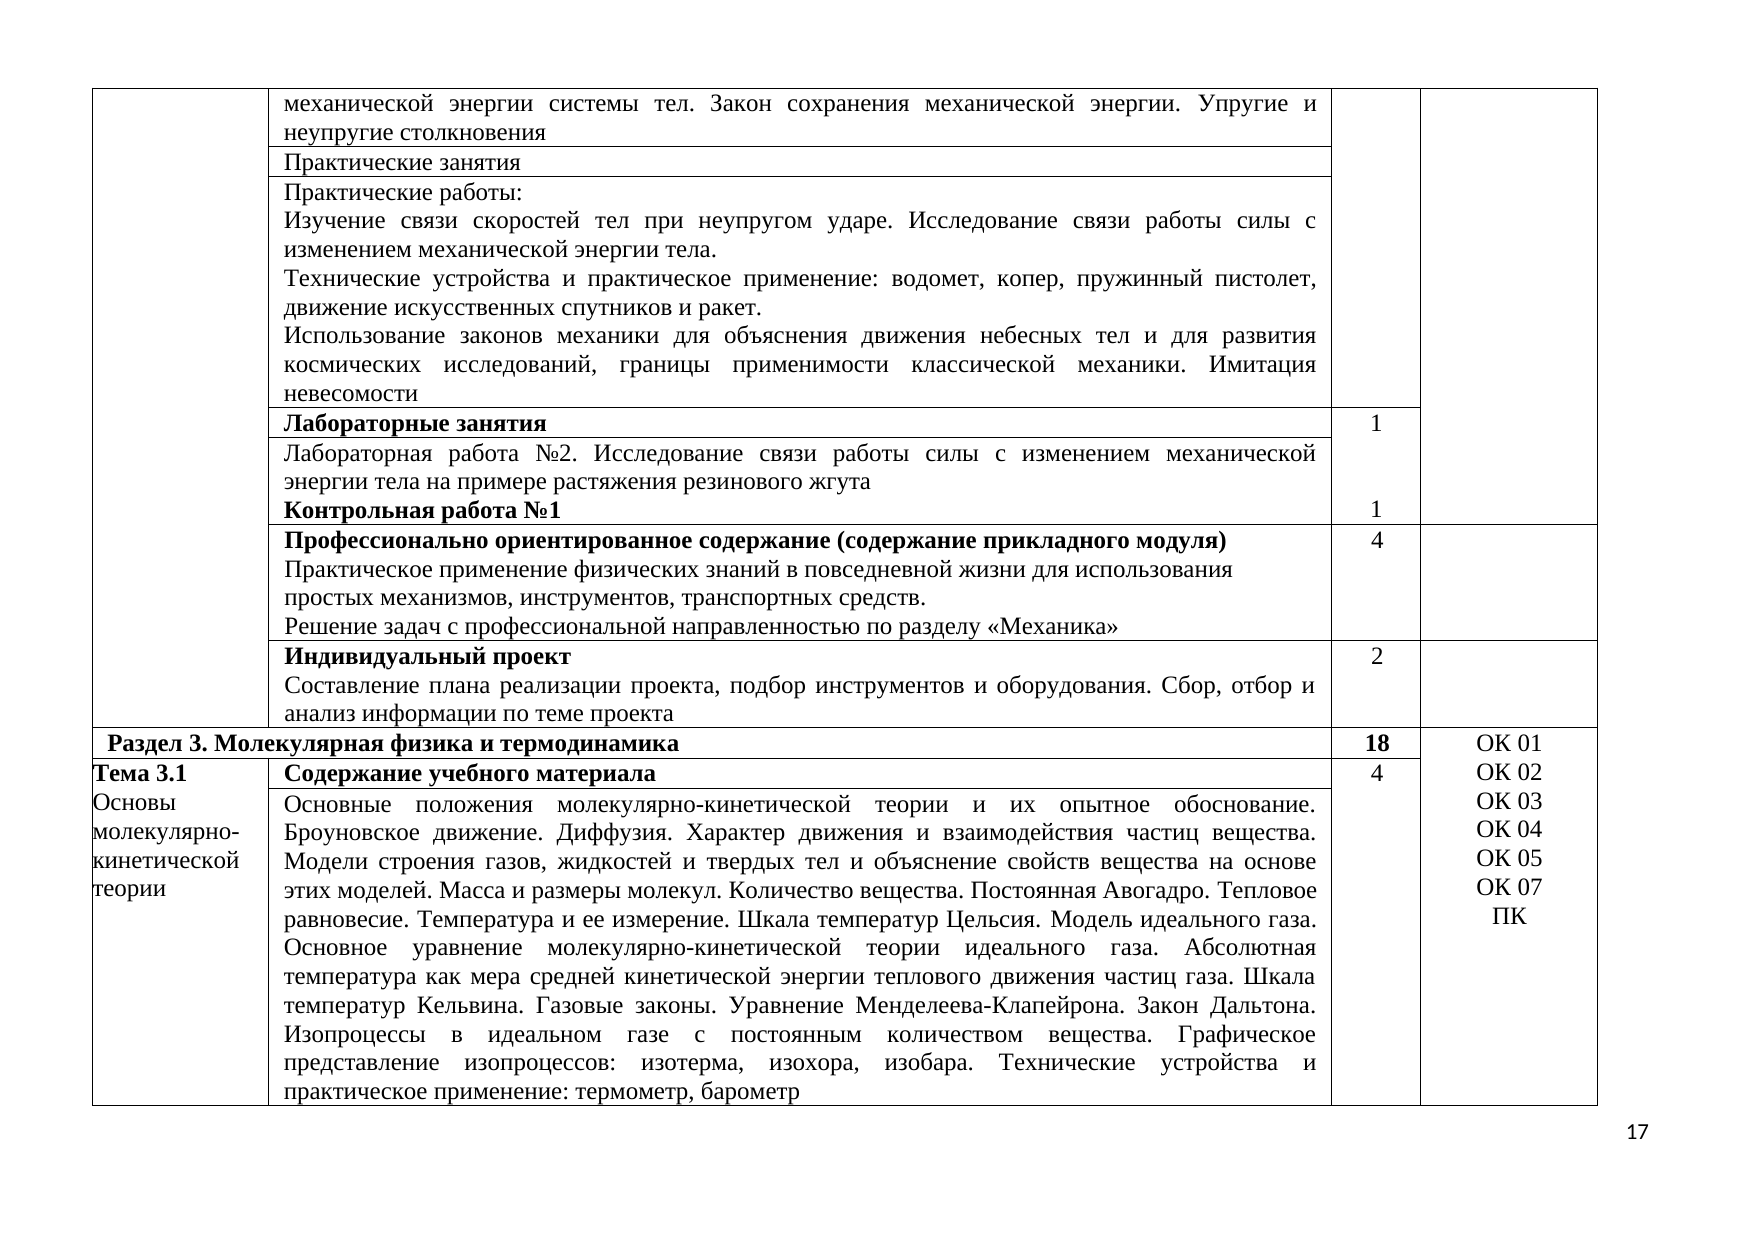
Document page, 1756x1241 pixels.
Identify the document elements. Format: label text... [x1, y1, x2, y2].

table_cell [1421, 641, 1597, 727]
table_cell ОК 01 ОК 02 ОК 03 ОК 04 ОК 05 ОК 07 ПК [1421, 728, 1597, 1105]
table_cell 4 [1332, 759, 1420, 1105]
table_cell 18 [1332, 728, 1420, 757]
table_cell Раздел 3. Молекулярная физика и термодинамика [93, 728, 1331, 757]
table_cell 1 1 [1332, 408, 1420, 524]
table_cell [1421, 525, 1597, 640]
table_cell Содержание учебного материала [269, 759, 1331, 788]
table_cell Лабораторная работа №2. Исследование связи работы силы с изменением механической энергии тела на примере растяжения резинового жгута Контрольная работа №1 [269, 438, 1331, 524]
table_cell Основные положения молекулярно-кинетической теории и их опытное обоснование. Броуновское движение. Диффузия. Характер движения и взаимодействия частиц вещества. Модели строения газов, жидкостей и твердых тел и объяснение свойств вещества на основе этих моделей. Масса и размеры молекул. Количество вещества. Постоянная Авогадро. Тепловое равновесие. Температура и ее измерение. Шкала температур Цельсия. Модель идеального газа. Основное уравнение молекулярно-кинетической теории идеального газа. Абсолютная температура как мера средней кинетической энергии теплового движения частиц газа. Шкала температур Кельвина. Газовые законы. Уравнение Менделеева-Клапейрона. Закон Дальтона. Изопроцессы в идеальном газе с постоянным количеством вещества. Графическое представление изопроцессов: изотерма, изохора, изобара. Технические устройства и практическое применение: термометр, барометр [269, 789, 1331, 1105]
table_cell Практические работы: Изучение связи скоростей тел при неупругом ударе. Исследование связи работы силы с изменением механической энергии тела. Технические устройства и практическое применение: водомет, копер, пружинный пистолет, движение искусственных спутников и ракет. Использование законов механики для объяснения движения небесных тел и для развития космических исследований, границы применимости классической механики. Имитация невесомости [269, 177, 1331, 407]
table_cell Практические занятия [269, 147, 1331, 176]
table_cell Индивидуальный проект Составление плана реализации проекта, подбор инструментов и оборудования. Сбор, отбор и анализ информации по теме проекта [269, 641, 1331, 727]
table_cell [269, 89, 1331, 146]
table_cell 4 [1332, 525, 1420, 640]
table_cell Лабораторные занятия [269, 408, 1331, 437]
table_cell Профессионально ориентированное содержание (содержание прикладного модуля) Практическое применение физических знаний в повседневной жизни для использования простых механизмов, инструментов, транспортных средств. Решение задач с профессиональной направленностью по разделу «Механика» [269, 525, 1331, 640]
table_cell Тема 3.1 Основы молекулярно-кинетической теории [93, 759, 268, 1105]
table_cell 2 [1332, 641, 1420, 727]
